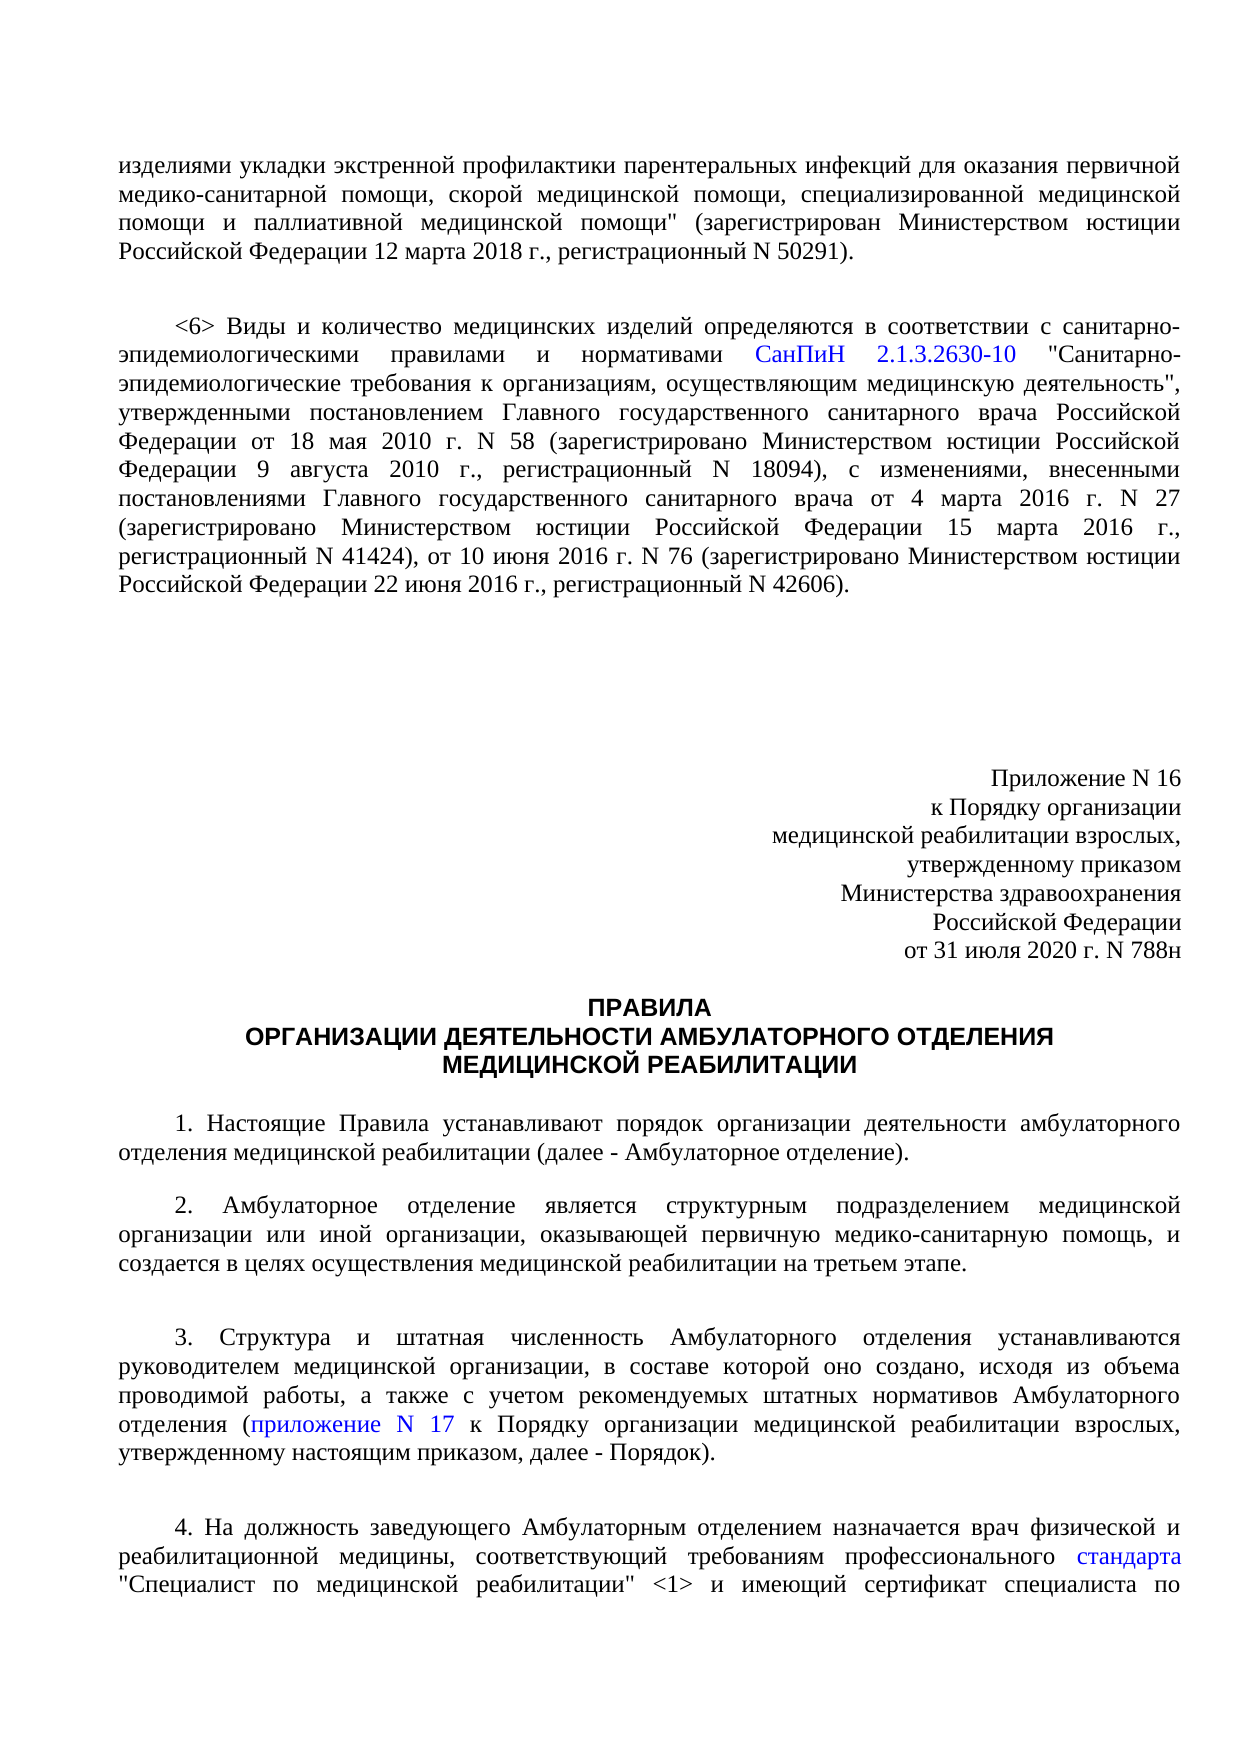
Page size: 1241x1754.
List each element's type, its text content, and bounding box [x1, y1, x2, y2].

text утвержденному приказом [118, 849, 1181, 878]
title ПРАВИЛА [118, 993, 1181, 1022]
text 2. Амбулаторное отделение является структурным подразделением медицинской организации или иной организации, оказывающей первичную медико-санитарную помощь, и создается в целях осуществления медицинской реабилитации на третьем этапе. [118, 1190, 1181, 1277]
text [118, 150, 1181, 265]
text Министерства здравоохранения [118, 878, 1181, 907]
title МЕДИЦИНСКОЙ РЕАБИЛИТАЦИИ [118, 1050, 1181, 1079]
title ОРГАНИЗАЦИИ ДЕЯТЕЛЬНОСТИ АМБУЛАТОРНОГО ОТДЕЛЕНИЯ [118, 1022, 1181, 1050]
text Приложение N 16 [118, 763, 1181, 792]
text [118, 1512, 1181, 1598]
text от 31 июля 2020 г. N 788н [118, 935, 1181, 964]
text 3. Структура и штатная численность Амбулаторного отделения устанавливаются руководителем медицинской организации, в составе которой оно создано, исходя из объема проводимой работы, а также с учетом рекомендуемых штатных нормативов Амбулаторного отделения (приложение N 17 к Порядку организации медицинской реабилитации взрослых, утвержденному настоящим приказом, далее - Порядок). [118, 1322, 1181, 1466]
text Российской Федерации [118, 907, 1181, 935]
text к Порядку организации [118, 792, 1181, 820]
text 1. Настоящие Правила устанавливают порядок организации деятельности амбулаторного отделения медицинской реабилитации (далее - Амбулаторное отделение). [118, 1108, 1181, 1165]
text медицинской реабилитации взрослых, [118, 820, 1181, 849]
text <6> Виды и количество медицинских изделий определяются в соответствии с санитарно-эпидемиологическими правилами и нормативами СанПиН 2.1.3.2630-10 "Санитарно-эпидемиологические требования к организациям, осуществляющим медицинскую деятельность", утвержденными постановлением Главного государственного санитарного врача Российской Федерации от 18 мая 2010 г. N 58 (зарегистрировано Министерством юстиции Российской Федерации 9 августа 2010 г., регистрационный N 18094), с изменениями, внесенными постановлениями Главного государственного санитарного врача от 4 марта 2016 г. N 27 (зарегистрировано Министерством юстиции Российской Федерации 15 марта 2016 г., регистрационный N 41424), от 10 июня 2016 г. N 76 (зарегистрировано Министерством юстиции Российской Федерации 22 июня 2016 г., регистрационный N 42606). [118, 311, 1181, 598]
